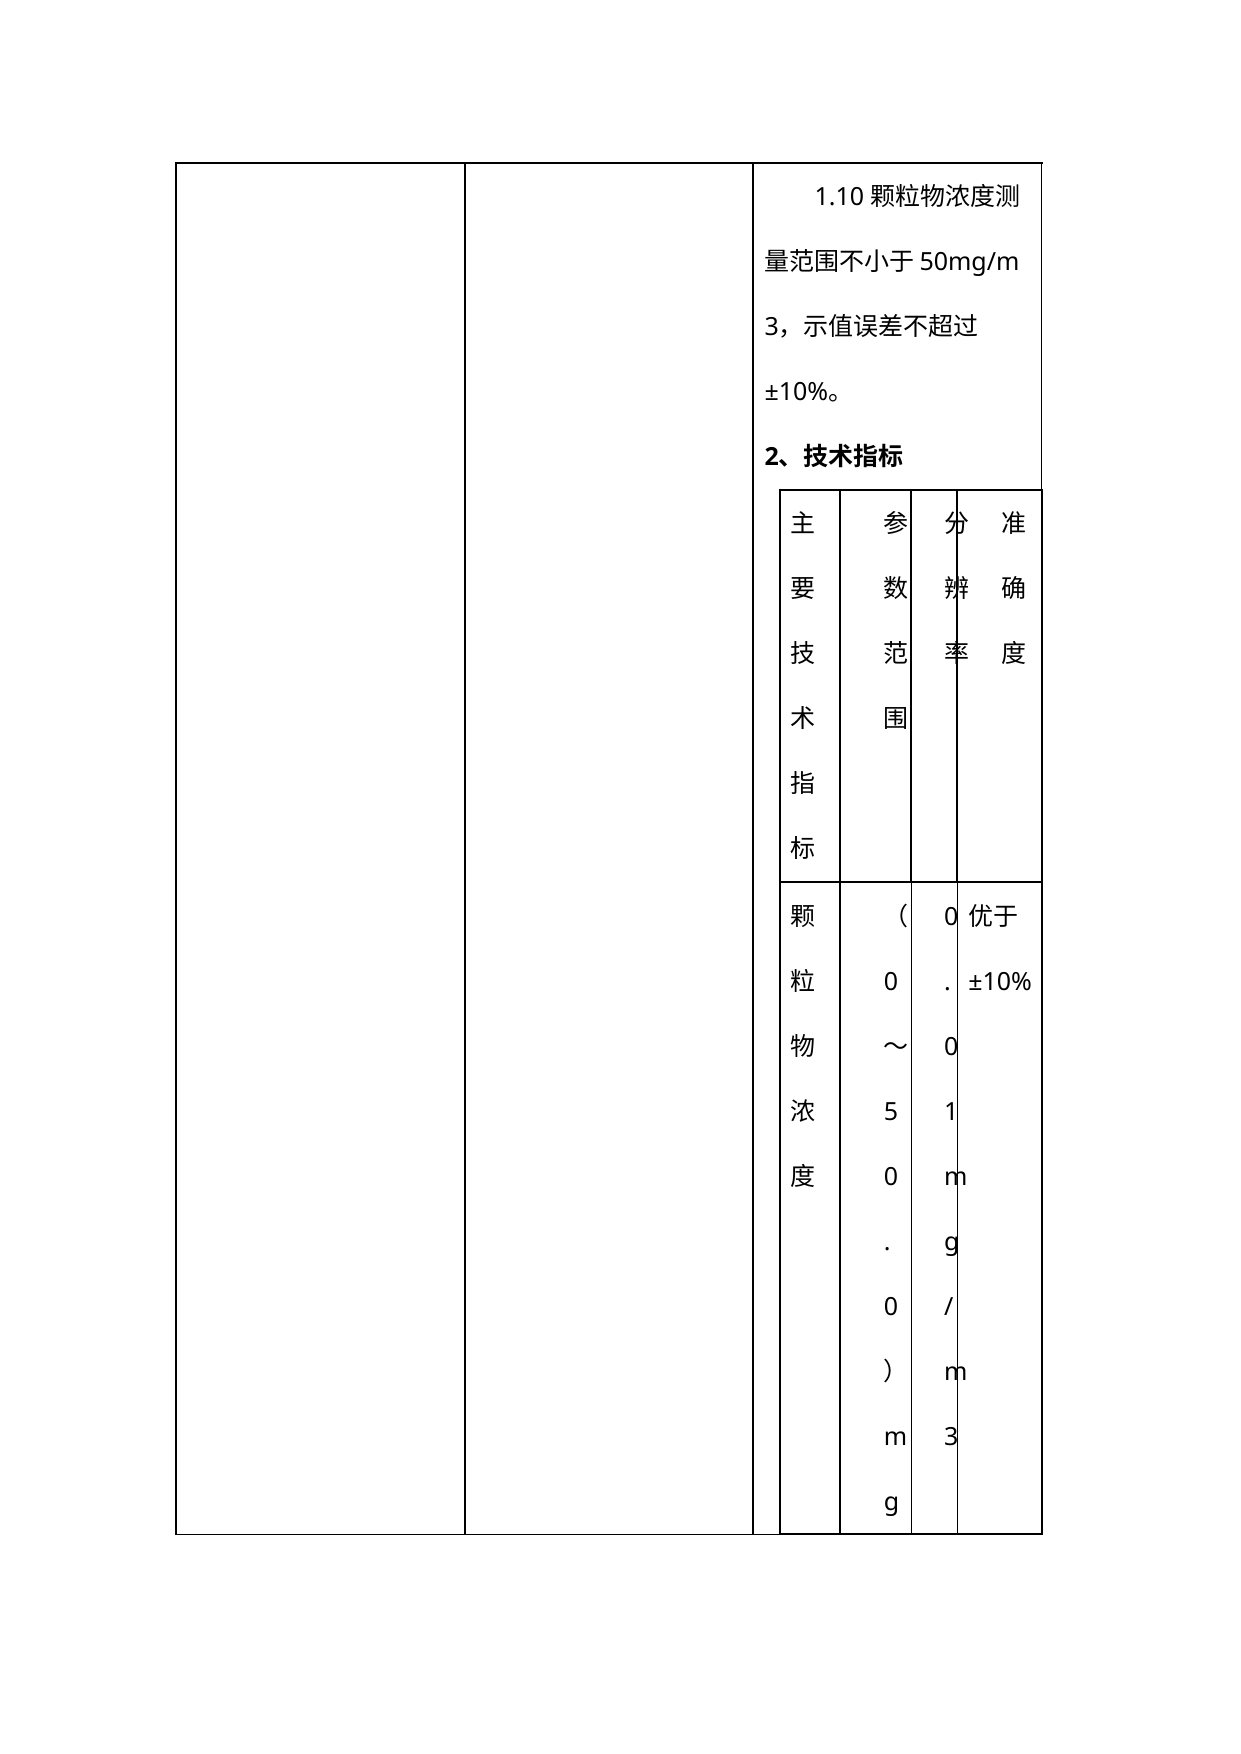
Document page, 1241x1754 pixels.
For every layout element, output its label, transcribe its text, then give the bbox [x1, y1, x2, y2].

table_cell 1 [177, 164, 464, 1534]
table_cell [466, 164, 752, 1534]
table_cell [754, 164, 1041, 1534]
